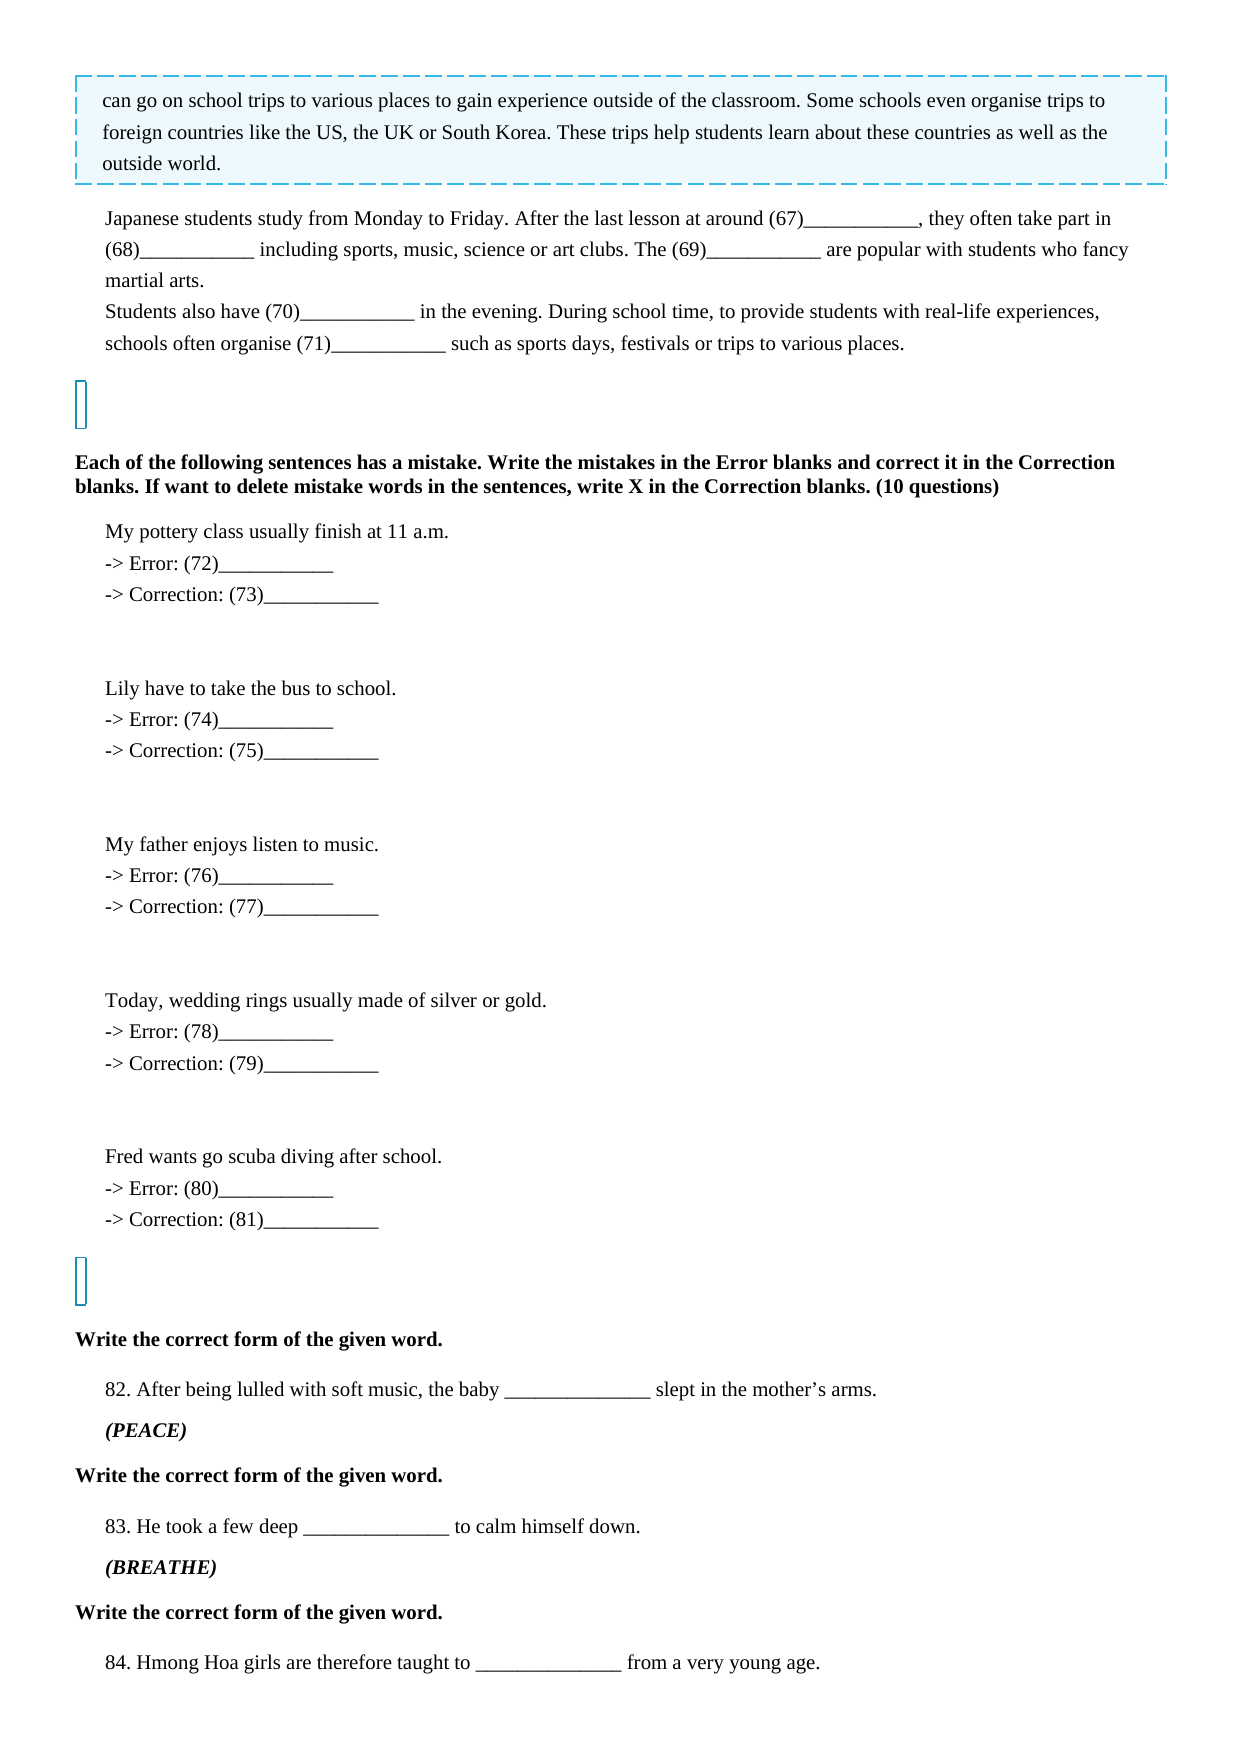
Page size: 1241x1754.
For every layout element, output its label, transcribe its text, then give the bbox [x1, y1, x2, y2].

text (PEACE) [105, 1418, 1165, 1442]
text My pottery class usually finish at 11 a.m. -> Error: (72)___________ -> Correction: (73)___________ Lily have to take the bus to school. -> Error: (74)___________ -> Correction: (75)___________ My father enjoys listen to music. -> Error: (76)___________ -> Correction: (77)___________ Today, wedding rings usually made of silver or gold. -> Error: (78)___________ -> Correction: (79)___________ Fred wants go scuba diving after school. -> Error: (80)___________ -> Correction: (81)___________ [105, 514, 1165, 1233]
text Write the correct form of the given word. [75, 1326, 1165, 1351]
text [75, 1463, 1165, 1487]
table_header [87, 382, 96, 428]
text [75, 1600, 1165, 1624]
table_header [76, 75, 1166, 183]
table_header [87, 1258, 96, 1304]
text Japanese students study from Monday to Friday. After the last lesson at around (67)___________, they often take part in (68)___________ including sports, music, science or art clubs. The (69)___________ are popular with students who fancy martial arts. Students also have (70)___________ in the evening. During school time, to provide students with real-life experiences, schools often organise (71)___________ such as sports days, festivals or trips to various places. [105, 200, 1165, 356]
text 82. After being lulled with soft music, the baby ______________ slept in the mother’s arms. [105, 1371, 1165, 1403]
text (BREATHE) [105, 1555, 1165, 1579]
text 83. He took a few deep ______________ to calm himself down. [105, 1508, 1165, 1539]
text Each of the following sentences has a mistake. Write the mistakes in the Error blanks and correct it in the Correction blanks. If want to delete mistake words in the sentences, write X in the Correction blanks. (10 questions) [75, 450, 1165, 498]
text 84. Hmong Hoa girls are therefore taught to ______________ from a very young age. [105, 1645, 1165, 1676]
